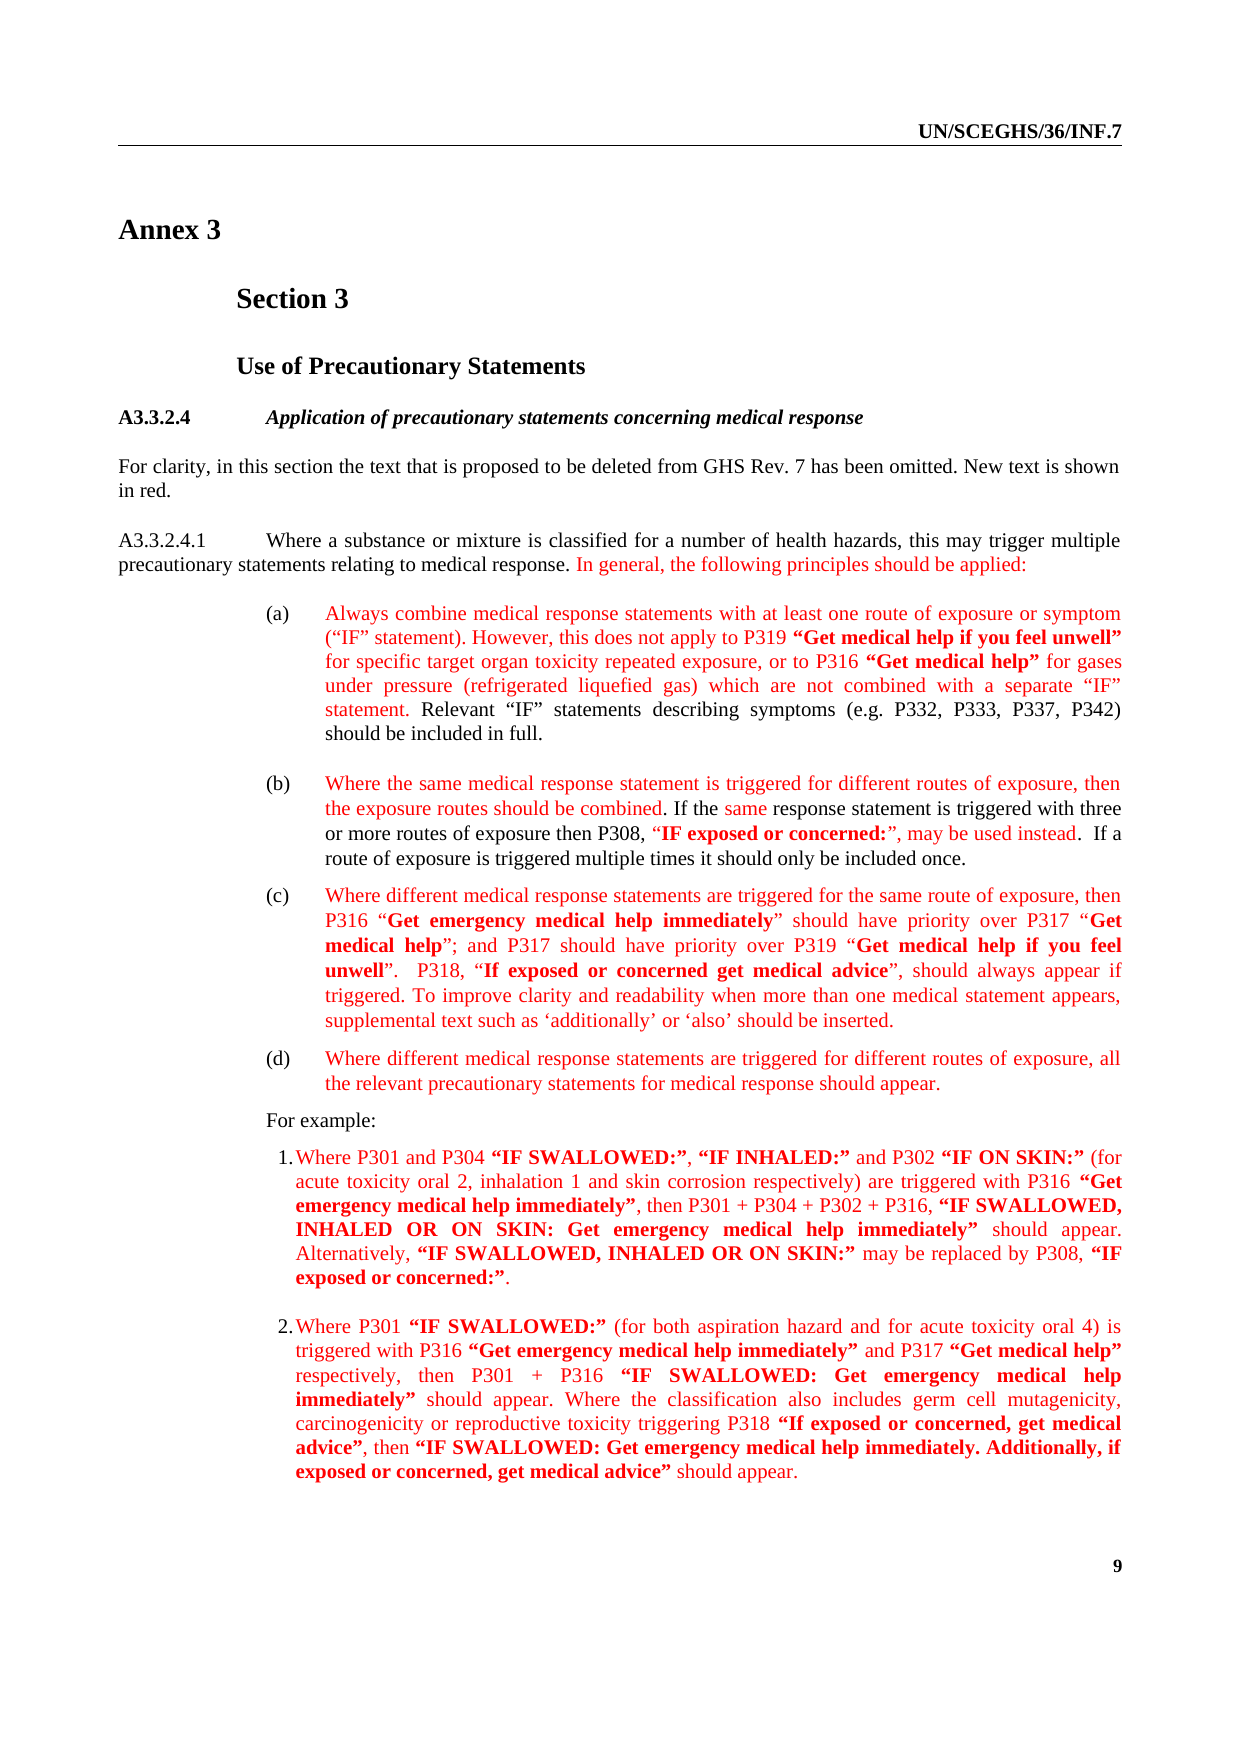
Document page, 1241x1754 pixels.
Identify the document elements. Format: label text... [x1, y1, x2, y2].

text A3.3.2.4.1 Where a substance or mixture is classified for a number of health hazards, this may trigger multiple precautionary statements relating to medical response. In general, the following principles should be applied: [118, 527, 1122, 576]
subtitle For clarity, in this section the text that is proposed to be deleted from GHS Rev. 7 has been omitted. New text is shown in red. [118, 454, 1122, 502]
text (c) Where different medical response statements are triggered for the same route of exposure, then P316 “Get emergency medical help immediately” should have priority over P317 “Get medical help”; and P317 should have priority over P319 “Get medical help if you feel unwell”. P318, “If exposed or concerned get medical advice”, should always appear if triggered. To improve clarity and readability when more than one medical statement appears, supplemental text such as ‘additionally’ or ‘also’ should be inserted. [266, 882, 1122, 1032]
text Annex 3 [118, 215, 1004, 246]
list Where P301 and P304 “IF SWALLOWED:”, “IF INHALED:” and P302 “IF ON SKIN:” (for acute toxicity oral 2, inhalation 1 and skin corrosion respectively) are triggered with P316 “Get emergency medical help immediately”, then P301 + P304 + P302 + P316, “IF SWALLOWED, INHALED OR ON SKIN: Get emergency medical help immediately” should appear. Alternatively, “IF SWALLOWED, INHALED OR ON SKIN:” may be replaced by P308, “IF exposed or concerned:”. [278, 1145, 1122, 1289]
text (d) Where different medical response statements are triggered for different routes of exposure, all the relevant precautionary statements for medical response should appear. [266, 1045, 1122, 1095]
text Section 3 [118, 283, 1004, 315]
list Where P301 “IF SWALLOWED:” (for both aspiration hazard and for acute toxicity oral 4) is triggered with P316 “Get emergency medical help immediately” and P317 “Get medical help” respectively, then P301 + P316 “IF SWALLOWED: Get emergency medical help immediately” should appear. Where the classification also includes germ cell mutagenicity, carcinogenicity or reproductive toxicity triggering P318 “If exposed or concerned, get medical advice”, then “IF SWALLOWED: Get emergency medical help immediately. Additionally, if exposed or concerned, get medical advice” should appear. [278, 1314, 1122, 1483]
text (a) Always combine medical response statements with at least one route of exposure or symptom (“IF” statement). However, this does not apply to P319 “Get medical help if you feel unwell” for specific target organ toxicity repeated exposure, or to P316 “Get medical help” for gases under pressure (refrigerated liquefied gas) which are not combined with a separate “IF” statement. Relevant “IF” statements describing symptoms (e.g. P332, P333, P337, P342) should be included in full. [266, 601, 1122, 745]
subtitle A3.3.2.4 Application of precautionary statements concerning medical response [118, 405, 1122, 429]
text Use of Precautionary Statements [118, 352, 1004, 380]
text For example: [266, 1107, 1122, 1132]
text (b) Where the same medical response statement is triggered for different routes of exposure, then the exposure routes should be combined. If the same response statement is triggered with three or more routes of exposure then P308, “IF exposed or concerned:”, may be used instead. If a route of exposure is triggered multiple times it should only be included once. [266, 770, 1122, 870]
